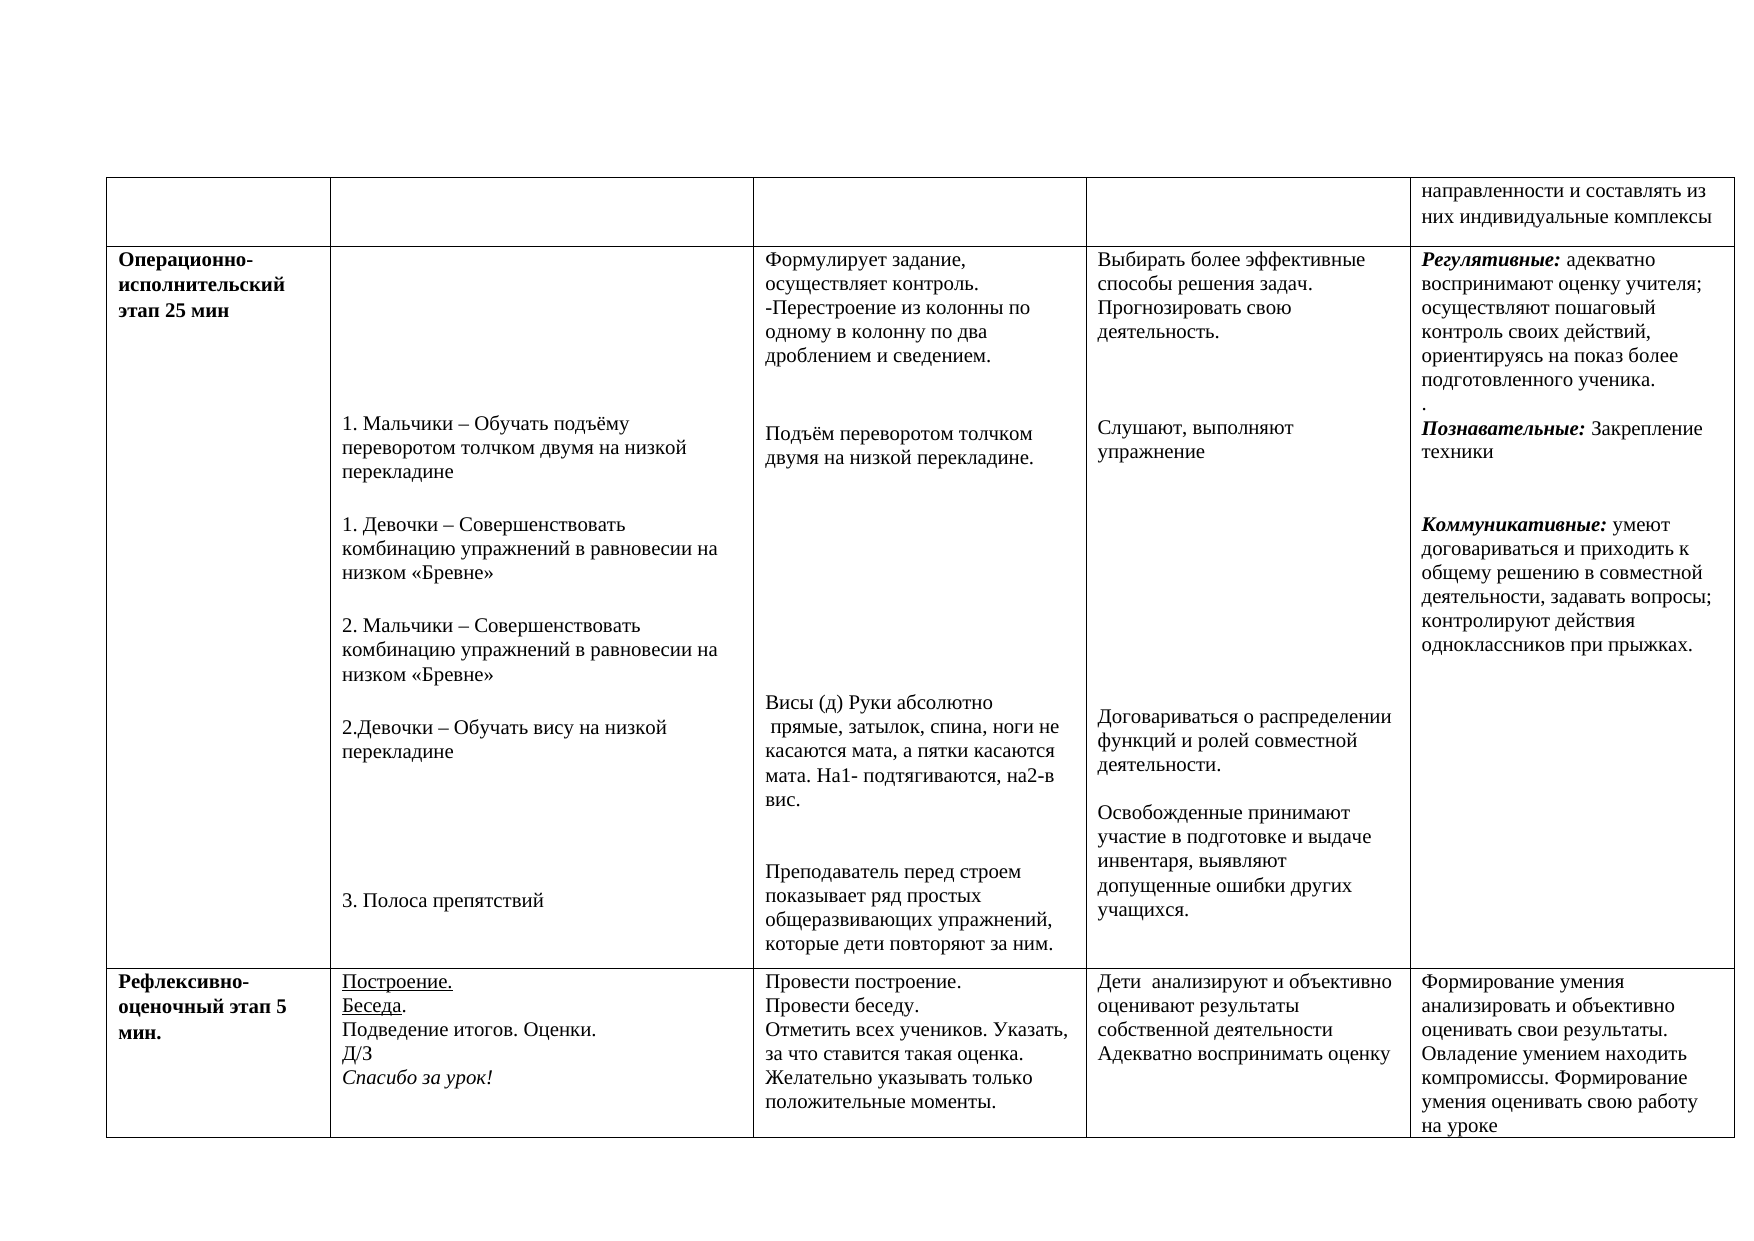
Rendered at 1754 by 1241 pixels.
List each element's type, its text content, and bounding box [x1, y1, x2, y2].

table_cell 1. Мальчики – Обучать подъёму переворотом толчком двумя на низкой перекладине 1. Девочки – Совершенствовать комбинацию упражнений в равновесии на низком «Бревне» 2. Мальчики – Совершенствовать комбинацию упражнений в равновесии на низком «Бревне» 2.Девочки – Обучать вису на низкой перекладине 3. Полоса препятствий [331, 247, 753, 968]
table_cell Построение. Беседа. Подведение итогов. Оценки. Д/З Спасибо за урок! [331, 969, 753, 1137]
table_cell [107, 178, 330, 246]
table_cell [1087, 178, 1410, 246]
table_cell Формулирует задание, осуществляет контроль. -Перестроение из колонны по одному в колонну по два дроблением и сведением. Подъём переворотом толчком двумя на низкой перекладине. Висы (д) Руки абсолютно прямые, затылок, спина, ноги не касаются мата, а пятки касаются мата. На1- подтягиваются, на2-в вис. Преподаватель перед строем показывает ряд простых общеразвивающих упражнений, которые дети повторяют за ним. [754, 247, 1086, 968]
table_cell Выбирать более эффективные способы решения задач. Прогнозировать свою деятельность. Слушают, выполняют упражнение Договариваться о распределении функций и ролей совместной деятельности. Освобожденные принимают участие в подготовке и выдаче инвентаря, выявляют допущенные ошибки других учащихся. [1087, 247, 1410, 968]
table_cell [1411, 178, 1734, 246]
table_cell Рефлексивно-оценочный этап 5 мин. [107, 969, 330, 1137]
table_cell Формирование умения анализировать и объективно оценивать свои результаты. Овладение умением находить компромиссы. Формирование умения оценивать свою работу на уроке [1411, 969, 1734, 1137]
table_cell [754, 178, 1086, 246]
table_cell Операционно-исполнительский этап 25 мин [107, 247, 330, 968]
table_cell Провести построение. Провести беседу. Отметить всех учеников. Указать, за что ставится такая оценка. Желательно указывать только положительные моменты. [754, 969, 1086, 1137]
table_cell Дети анализируют и объективно оценивают результаты собственной деятельности Адекватно воспринимать оценку [1087, 969, 1410, 1137]
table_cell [331, 178, 753, 246]
table_cell Регулятивные: адекватно воспринимают оценку учителя; осуществляют пошаговый контроль своих действий, ориентируясь на показ более подготовленного ученика. . Познавательные: Закрепление техники Коммуникативные: умеют договариваться и приходить к общему решению в совместной деятельности, задавать вопросы; контролируют действия одноклассников при прыжках. [1411, 247, 1734, 968]
